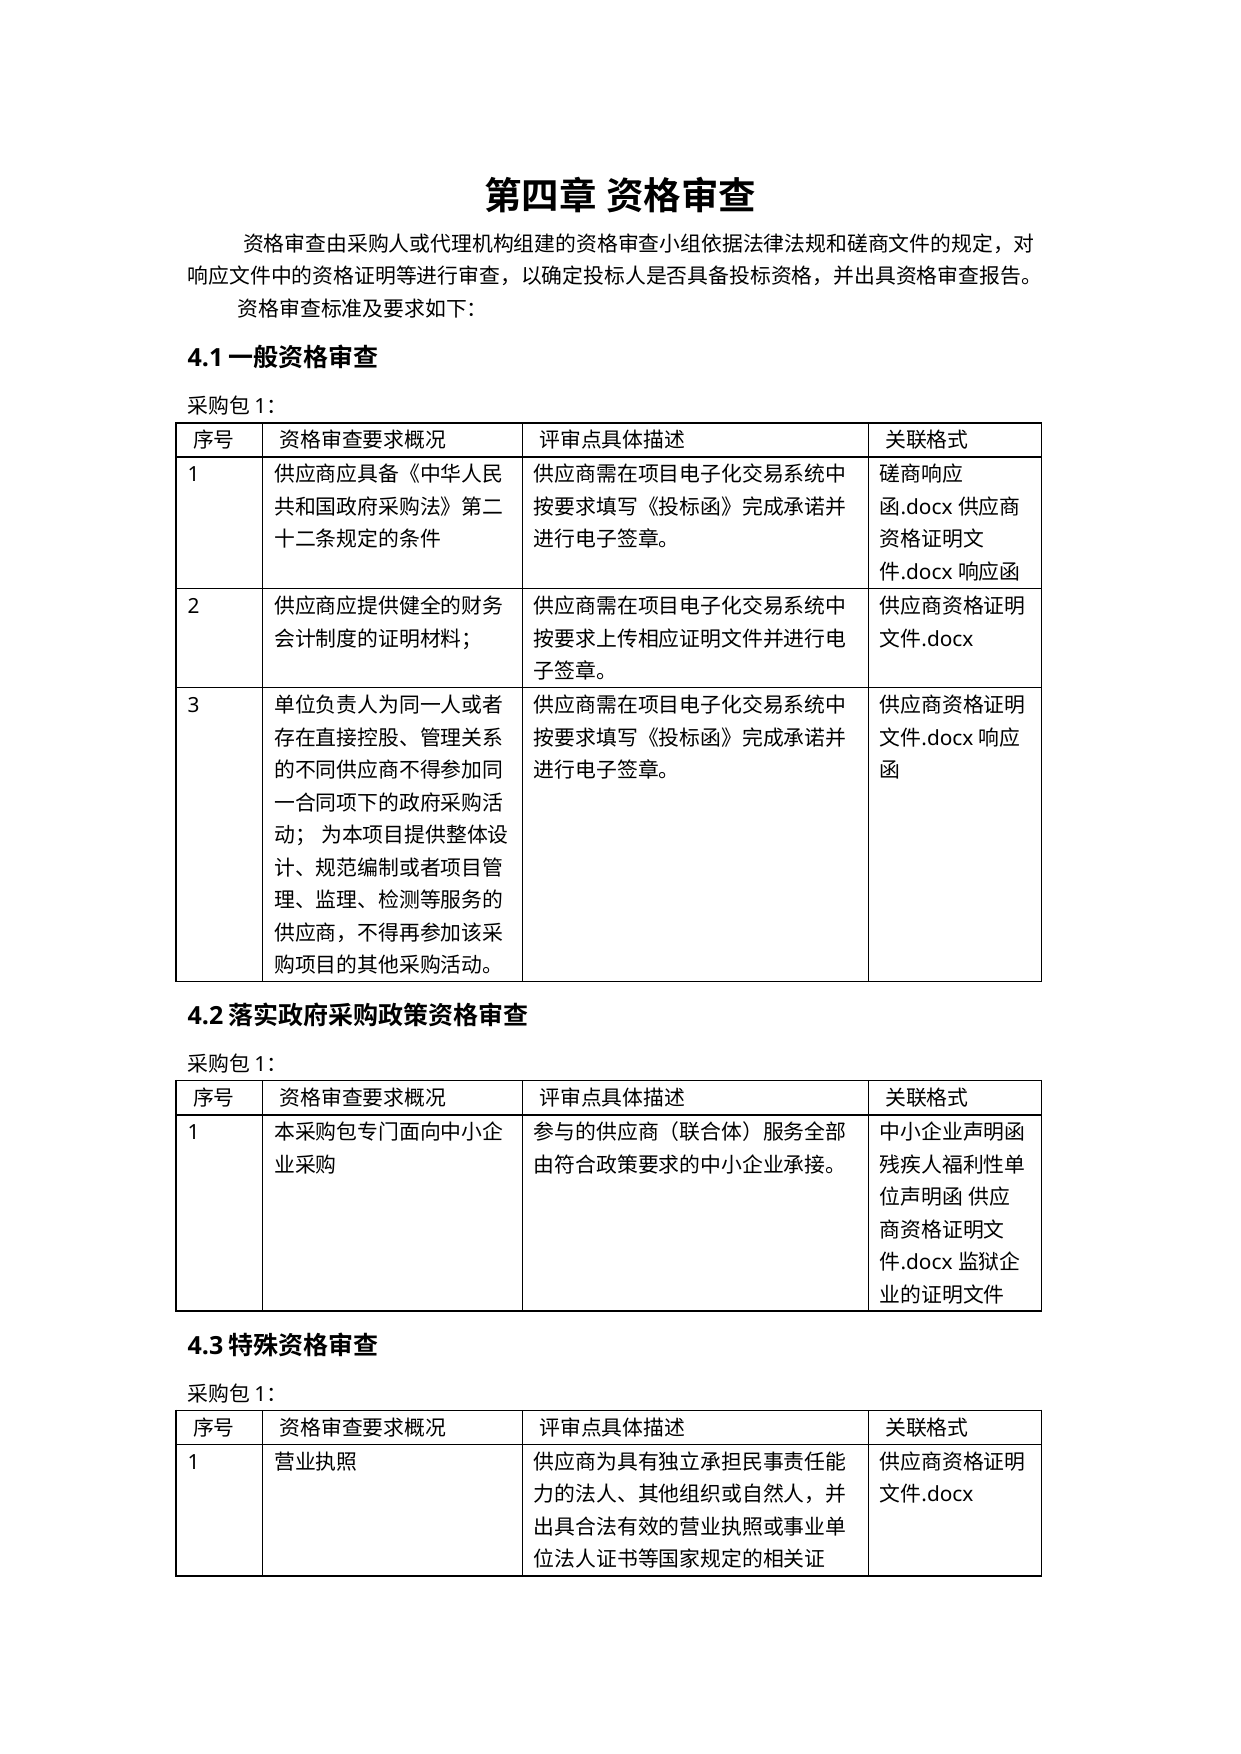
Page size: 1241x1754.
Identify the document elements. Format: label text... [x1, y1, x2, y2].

text 采购包1： [187, 1377, 1053, 1409]
table_cell 供应商需在项目电子化交易系统中按要求填写《投标函》完成承诺并进行电子签章。 [523, 458, 868, 588]
table_header 关联格式 [869, 424, 1041, 456]
table_header 资格审查要求概况 [263, 1081, 522, 1114]
table_cell 参与的供应商（联合体）服务全部由符合政策要求的中小企业承接。 [523, 1116, 868, 1310]
table_header 评审点具体描述 [523, 1081, 868, 1114]
table_cell 1 [177, 1116, 262, 1310]
table_header 资格审查要求概况 [263, 1411, 522, 1443]
table_cell 3 [177, 688, 262, 981]
table_cell 供应商需在项目电子化交易系统中按要求填写《投标函》完成承诺并进行电子签章。 [523, 688, 868, 981]
table_header 序号 [177, 1411, 262, 1443]
table_cell 单位负责人为同一人或者存在直接控股、管理关系的不同供应商不得参加同一合同项下的政府采购活动； 为本项目提供整体设计、规范编制或者项目管理、监理、检测等服务的供应商，不得再参加该采购项目的其他采购活动。 [263, 688, 522, 981]
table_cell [523, 1445, 868, 1575]
text 采购包1： [187, 389, 1053, 422]
table_cell 供应商应提供健全的财务会计制度的证明材料； [263, 589, 522, 687]
table_header 序号 [177, 1081, 262, 1114]
table_cell 1 [177, 1445, 262, 1575]
table_cell 供应商资格证明文件.docx [869, 589, 1041, 687]
text 资格审查由采购人或代理机构组建的资格审查小组依据法律法规和磋商文件的规定，对响应文件中的资格证明等进行审查，以确定投标人是否具备投标资格，并出具资格审查报告。 [187, 227, 1053, 292]
table_cell 营业执照 [263, 1445, 522, 1575]
text 资格审查标准及要求如下： [187, 292, 1053, 324]
table_header 关联格式 [869, 1411, 1041, 1443]
table_cell 供应商资格证明文件.docx [869, 1445, 1041, 1575]
table_header 序号 [177, 424, 262, 456]
table_header 评审点具体描述 [523, 424, 868, 456]
text 采购包1： [187, 1047, 1053, 1080]
table_cell 1 [177, 458, 262, 588]
text 4.2落实政府采购政策资格审查 [187, 982, 1053, 1047]
table_cell 供应商资格证明文件.docx 响应函 [869, 688, 1041, 981]
table_cell 供应商需在项目电子化交易系统中按要求上传相应证明文件并进行电子签章。 [523, 589, 868, 687]
table_cell 磋商响应函.docx 供应商资格证明文件.docx 响应函 [869, 458, 1041, 588]
table_header 评审点具体描述 [523, 1411, 868, 1443]
table_cell 本采购包专门面向中小企业采购 [263, 1116, 522, 1310]
table_cell 2 [177, 589, 262, 687]
table_header 关联格式 [869, 1081, 1041, 1114]
text 4.3特殊资格审查 [187, 1312, 1053, 1377]
table_header 资格审查要求概况 [263, 424, 522, 456]
table_cell 供应商应具备《中华人民共和国政府采购法》第二十二条规定的条件 [263, 458, 522, 588]
text 4.1一般资格审查 [187, 324, 1053, 389]
text 第四章 资格审查 [187, 162, 1053, 227]
table_cell 中小企业声明函 残疾人福利性单位声明函 供应商资格证明文件.docx 监狱企业的证明文件 [869, 1116, 1041, 1310]
